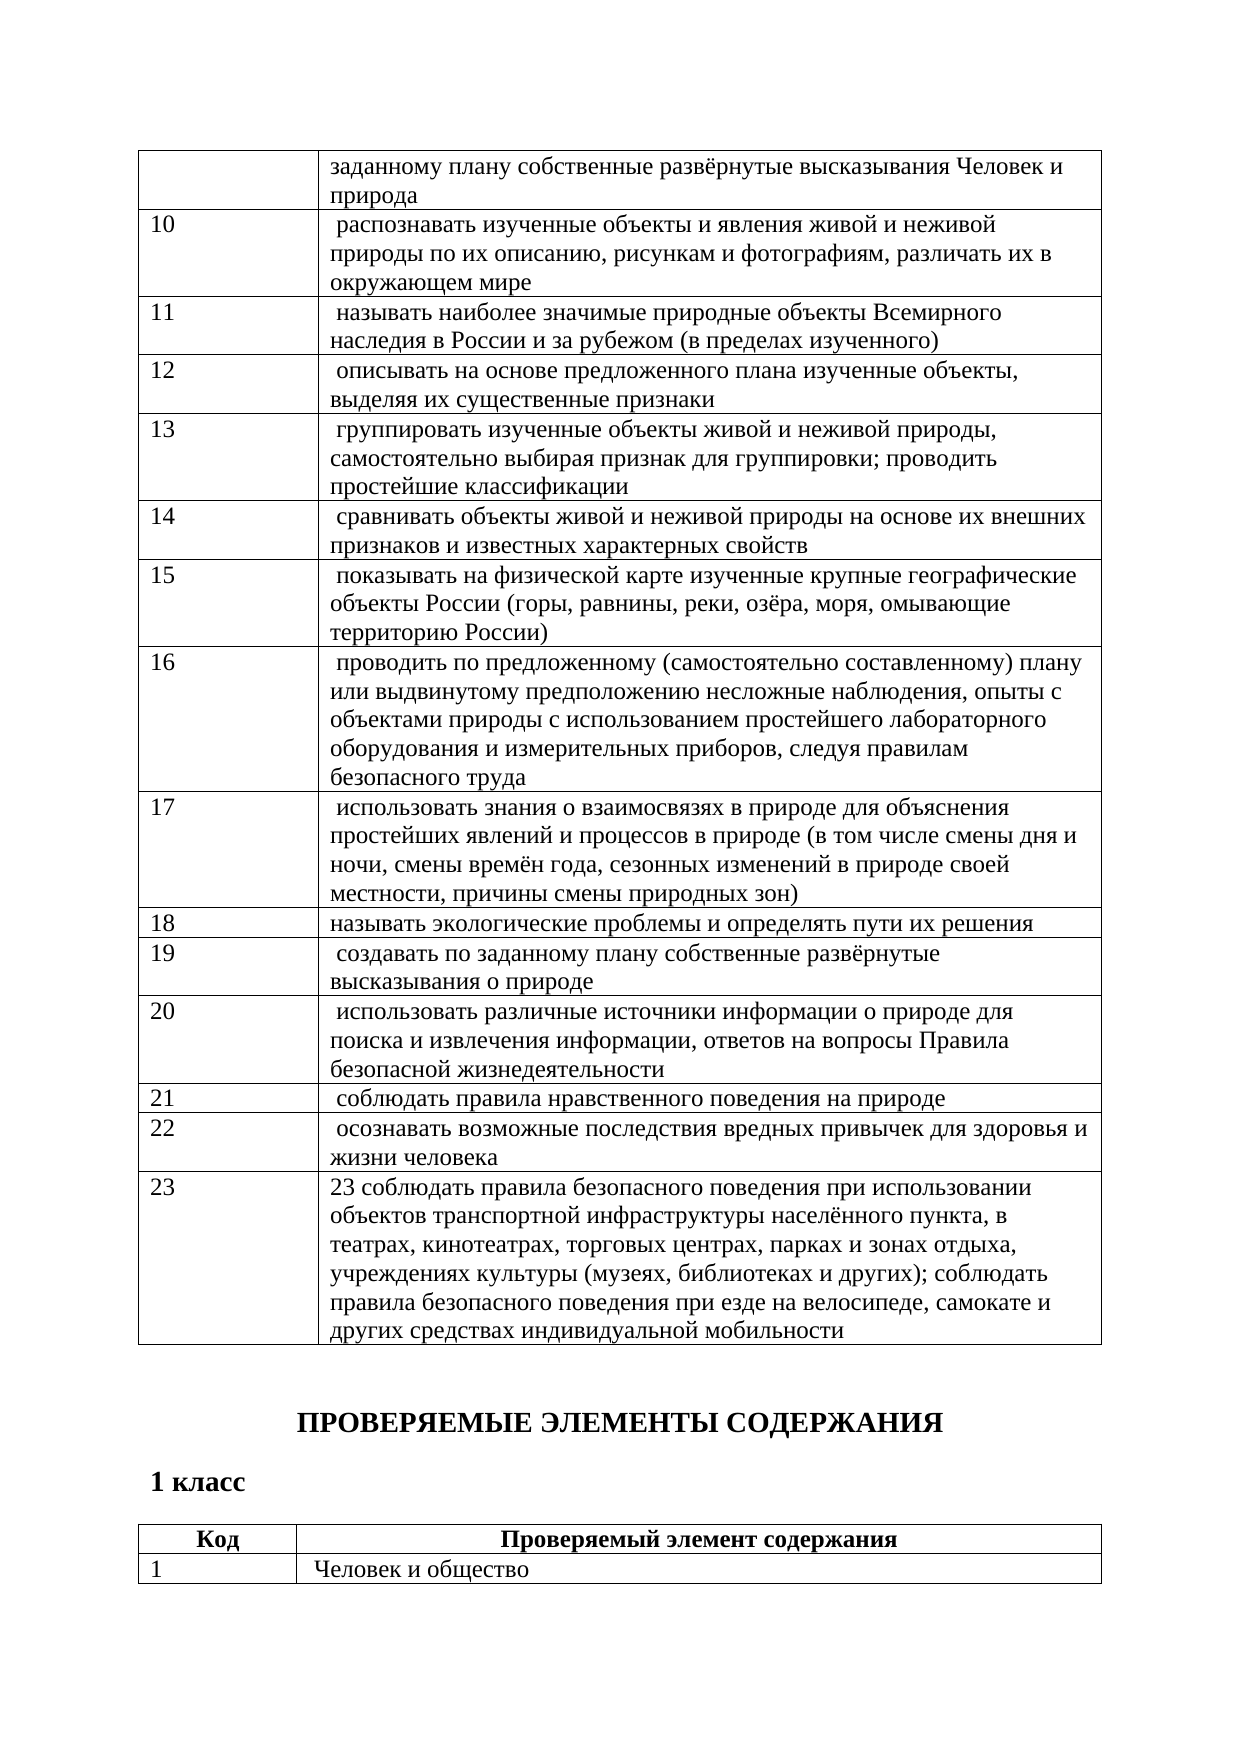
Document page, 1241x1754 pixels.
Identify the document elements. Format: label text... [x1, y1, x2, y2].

table_cell проводить по предложенному (самостоятельно составленному) плану или выдвинутому предположению несложные наблюдения, опыты с объектами природы с использованием простейшего лабораторного оборудования и измерительных приборов, следуя правилам безопасного труда [319, 647, 1101, 791]
table_cell 1 [139, 1554, 296, 1583]
table_cell 23 [139, 1172, 318, 1344]
table_cell распознавать изученные объекты и явления живой и неживой природы по их описанию, рисункам и фотографиям, различать их в окружающем мире [319, 210, 1101, 296]
table_cell 21 [139, 1084, 318, 1112]
table_cell называть наиболее значимые природные объекты Всемирного наследия в России и за рубежом (в пределах изученного) [319, 297, 1101, 354]
table_cell 19 [139, 938, 318, 995]
table_cell показывать на физической карте изученные крупные географические объекты России (горы, равнины, реки, озёра, моря, омывающие территорию России) [319, 560, 1101, 646]
table_cell 14 [139, 501, 318, 559]
table_cell 18 [139, 908, 318, 937]
table_cell 9 [139, 151, 318, 208]
table_cell сравнивать объекты живой и неживой природы на основе их внешних признаков и известных характерных свойств [319, 501, 1101, 559]
table_cell 22 [139, 1113, 318, 1171]
text 1 класс [150, 1464, 1090, 1498]
table_cell называть экологические проблемы и определять пути их решения [319, 908, 1101, 937]
table_header Проверяемый элемент содержания [297, 1525, 1101, 1553]
table_cell осознавать возможные последствия вредных привычек для здоровья и жизни человека [319, 1113, 1101, 1171]
table_cell 17 [139, 792, 318, 907]
table_cell 16 [139, 647, 318, 791]
table_cell 10 [139, 210, 318, 296]
table_cell 12 [139, 355, 318, 413]
table_cell группировать изученные объекты живой и неживой природы, самостоятельно выбирая признак для группировки; проводить простейшие классификации [319, 414, 1101, 500]
table_cell 20 [139, 996, 318, 1082]
table_cell соблюдать правила нравственного поведения на природе [319, 1084, 1101, 1112]
table_cell использовать различные источники информации о природе для поиска и извлечения информации, ответов на вопросы Правила безопасной жизнедеятельности [319, 996, 1101, 1082]
table_cell 11 [139, 297, 318, 354]
table_cell описывать на основе предложенного плана изученные объекты, выделяя их существенные признаки [319, 355, 1101, 413]
table_cell 23 соблюдать правила безопасного поведения при использовании объектов транспортной инфраструктуры населённого пункта, в театрах, кинотеатрах, торговых центрах, парках и зонах отдыха, учреждениях культуры (музеях, библиотеках и других); соблюдать правила безопасного поведения при езде на велосипеде, самокате и других средствах индивидуальной мобильности [319, 1172, 1101, 1344]
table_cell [319, 151, 1101, 208]
table_cell Человек и общество [297, 1554, 1101, 1583]
table_header Код [139, 1525, 296, 1553]
table_cell использовать знания о взаимосвязях в природе для объяснения простейших явлений и процессов в природе (в том числе смены дня и ночи, смены времён года, сезонных изменений в природе своей местности, причины смены природных зон) [319, 792, 1101, 907]
table_cell 13 [139, 414, 318, 500]
table_cell создавать по заданному плану собственные развёрнутые высказывания о природе [319, 938, 1101, 995]
text ПРОВЕРЯЕМЫЕ ЭЛЕМЕНТЫ СОДЕРЖАНИЯ [150, 1405, 1090, 1438]
table_cell 15 [139, 560, 318, 646]
